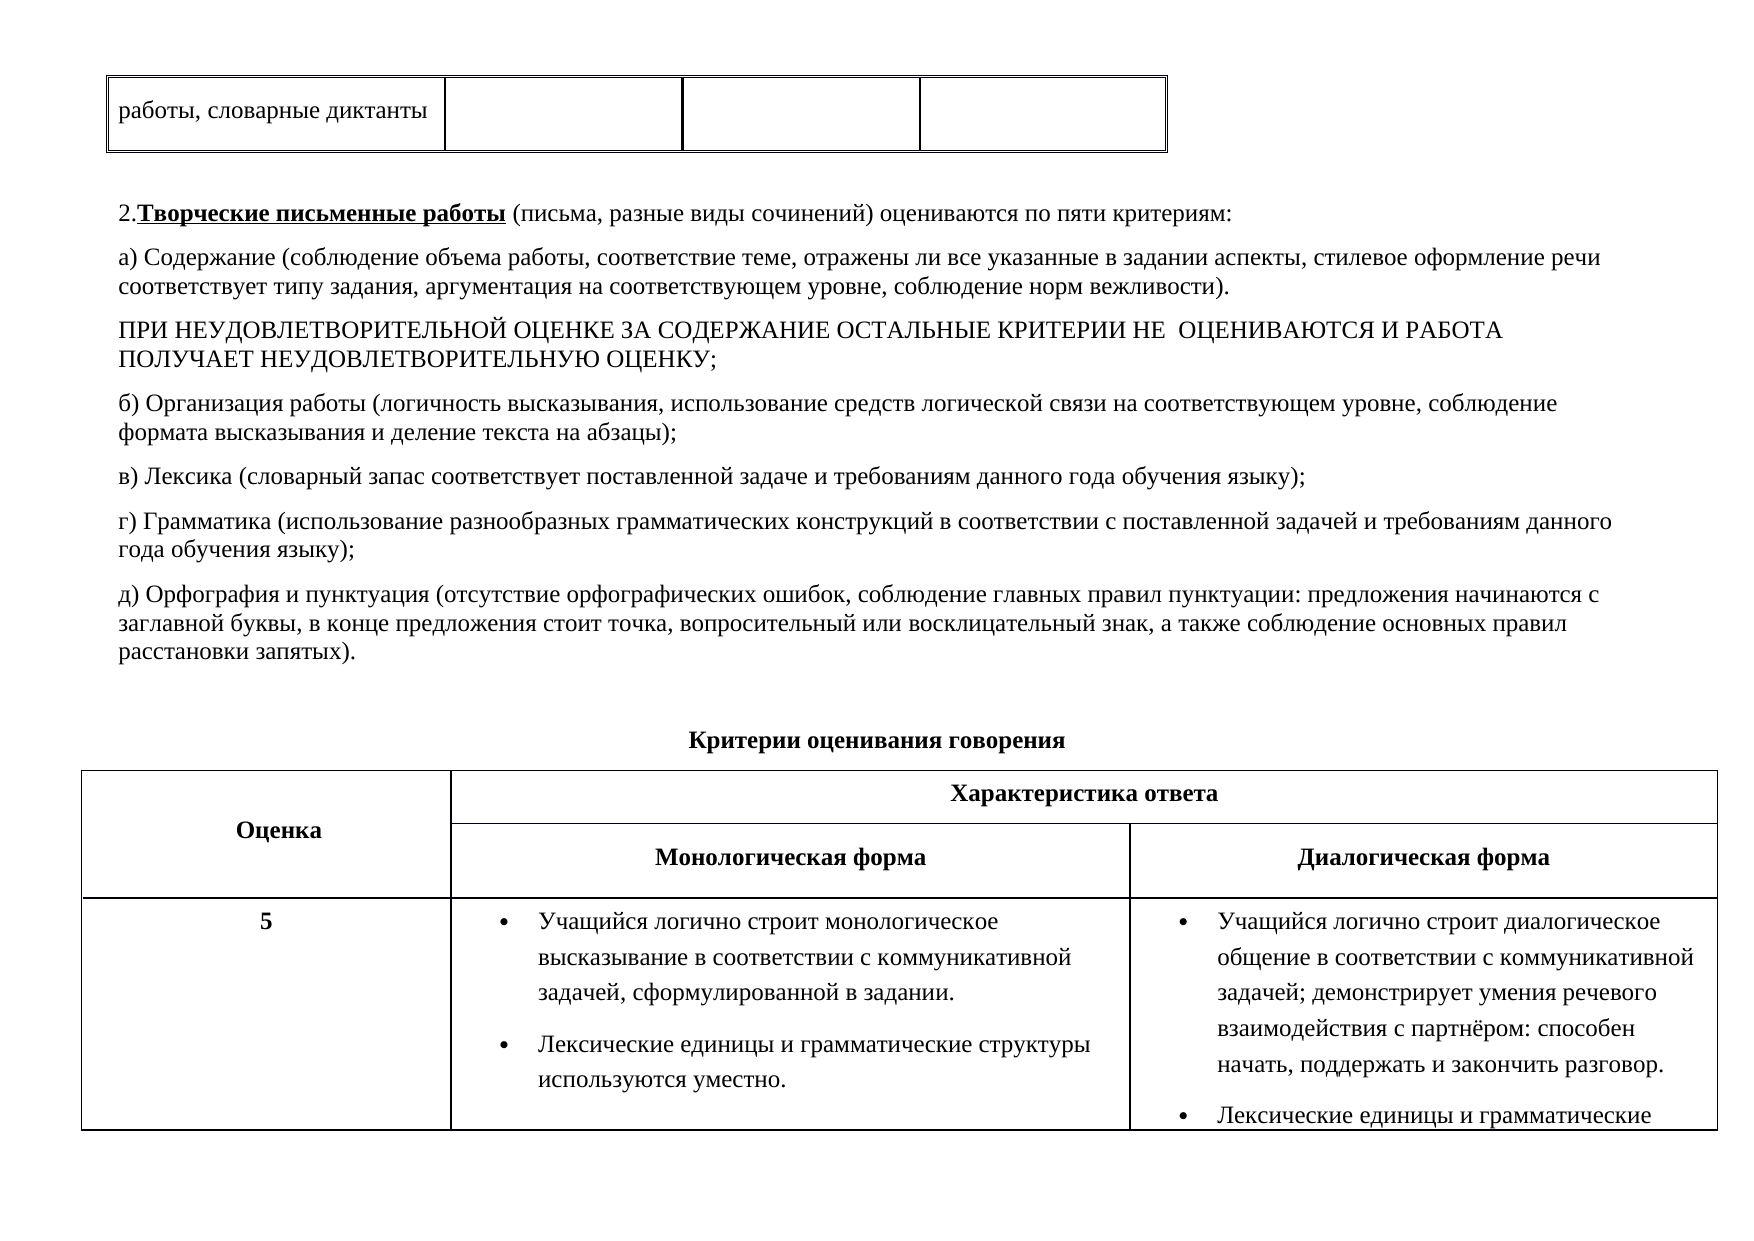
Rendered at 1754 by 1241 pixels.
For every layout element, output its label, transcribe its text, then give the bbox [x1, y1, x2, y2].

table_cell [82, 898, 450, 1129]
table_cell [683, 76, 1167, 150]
text б) Организация работы (логичность высказывания, использование средств логической связи на соответствующем уровне, соблюдение формата высказывания и деление текста на абзацы); [118, 388, 1636, 446]
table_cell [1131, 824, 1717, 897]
text г) Грамматика (использование разнообразных грамматических конструкций в соответствии с поставленной задачей и требованиям данного года обучения языку); [118, 506, 1636, 563]
text ПРИ НЕУДОВЛЕТВОРИТЕЛЬНОЙ ОЦЕНКЕ ЗА СОДЕРЖАНИЕ ОСТАЛЬНЫЕ КРИТЕРИИ НЕ ОЦЕНИВАЮТСЯ И РАБОТА ПОЛУЧАЕТ НЕУДОВЛЕТВОРИТЕЛЬНУЮ ОЦЕНКУ; [118, 315, 1636, 373]
text Критерии оценивания говорения [118, 725, 1636, 754]
text д) Орфография и пунктуация (отсутствие орфографических ошибок, соблюдение главных правил пунктуации: предложения начинаются с заглавной буквы, в конце предложения стоит точка, вопросительный или восклицательный знак, а также соблюдение основных правил расстановки запятых). [118, 579, 1636, 665]
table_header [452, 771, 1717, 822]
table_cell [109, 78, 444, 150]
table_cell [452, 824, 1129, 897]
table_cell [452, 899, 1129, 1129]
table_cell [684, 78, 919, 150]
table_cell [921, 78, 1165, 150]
text 2.Творческие письменные работы (письма, разные виды сочинений) оцениваются по пяти критериям: [118, 198, 1636, 226]
text а) Содержание (соблюдение объема работы, соответствие теме, отражены ли все указанные в задании аспекты, стилевое оформление речи соответствует типу задания, аргументация на соответствующем уровне, соблюдение норм вежливости). [118, 242, 1636, 299]
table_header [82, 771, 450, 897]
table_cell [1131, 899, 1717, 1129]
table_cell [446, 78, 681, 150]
text в) Лексика (словарный запас соответствует поставленной задаче и требованиям данного года обучения языку); [118, 461, 1636, 490]
